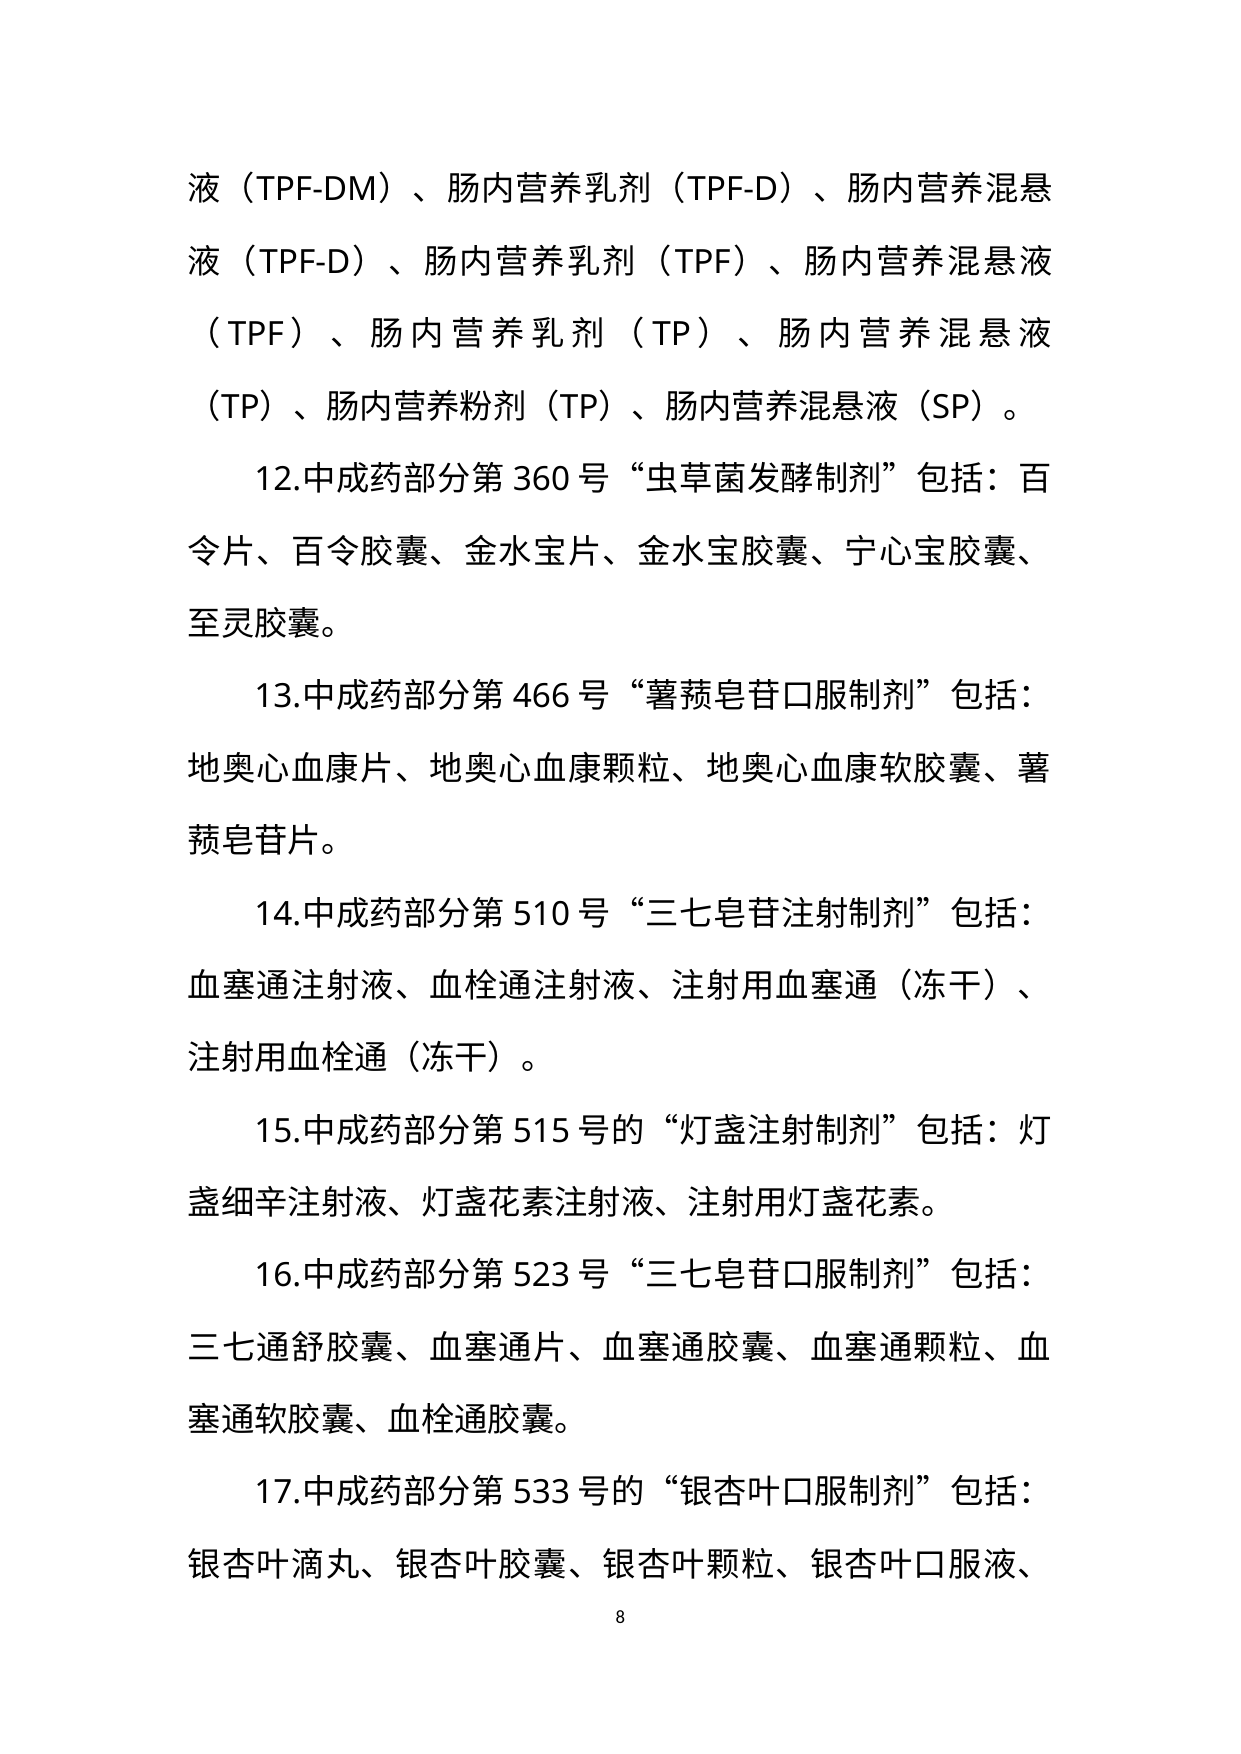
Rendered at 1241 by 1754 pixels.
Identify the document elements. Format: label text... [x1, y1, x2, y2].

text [187, 162, 1053, 428]
text 14.中成药部分第510号“三七皂苷注射制剂”包括：血塞通注射液、血栓通注射液、注射用血塞通（冻干）、注射用血栓通（冻干）。 [187, 886, 1053, 1079]
text 15.中成药部分第515号的“灯盏注射制剂”包括：灯盏细辛注射液、灯盏花素注射液、注射用灯盏花素。 [187, 1103, 1053, 1224]
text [187, 1465, 1053, 1586]
text 16.中成药部分第523号“三七皂苷口服制剂”包括：三七通舒胶囊、血塞通片、血塞通胶囊、血塞通颗粒、血塞通软胶囊、血栓通胶囊。 [187, 1248, 1053, 1441]
text 12.中成药部分第360号“虫草菌发酵制剂”包括：百令片、百令胶囊、金水宝片、金水宝胶囊、宁心宝胶囊、至灵胶囊。 [187, 452, 1053, 645]
text 13.中成药部分第466号“薯蓣皂苷口服制剂”包括：地奥心血康片、地奥心血康颗粒、地奥心血康软胶囊、薯蓣皂苷片。 [187, 669, 1053, 862]
